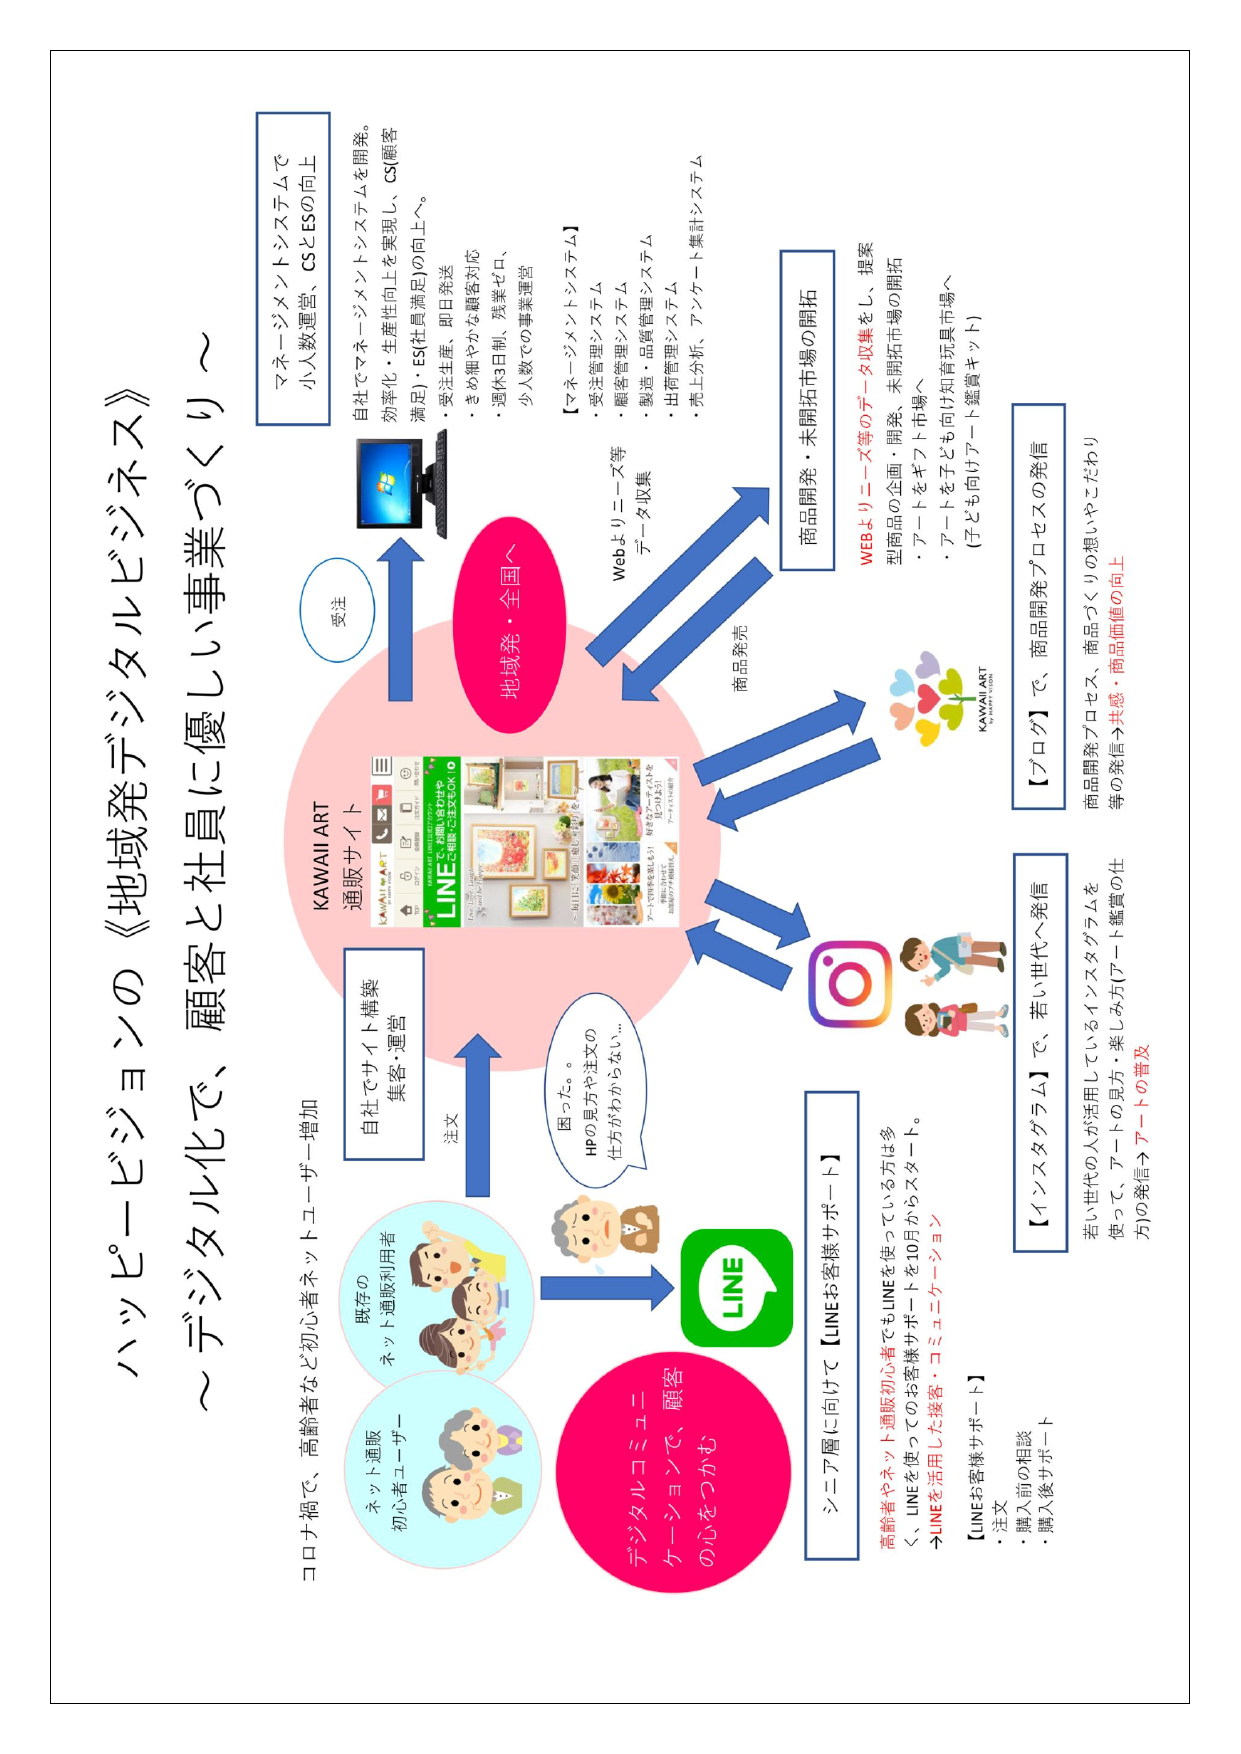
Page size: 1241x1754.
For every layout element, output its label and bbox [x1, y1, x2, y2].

picture [78, 92, 1176, 1600]
